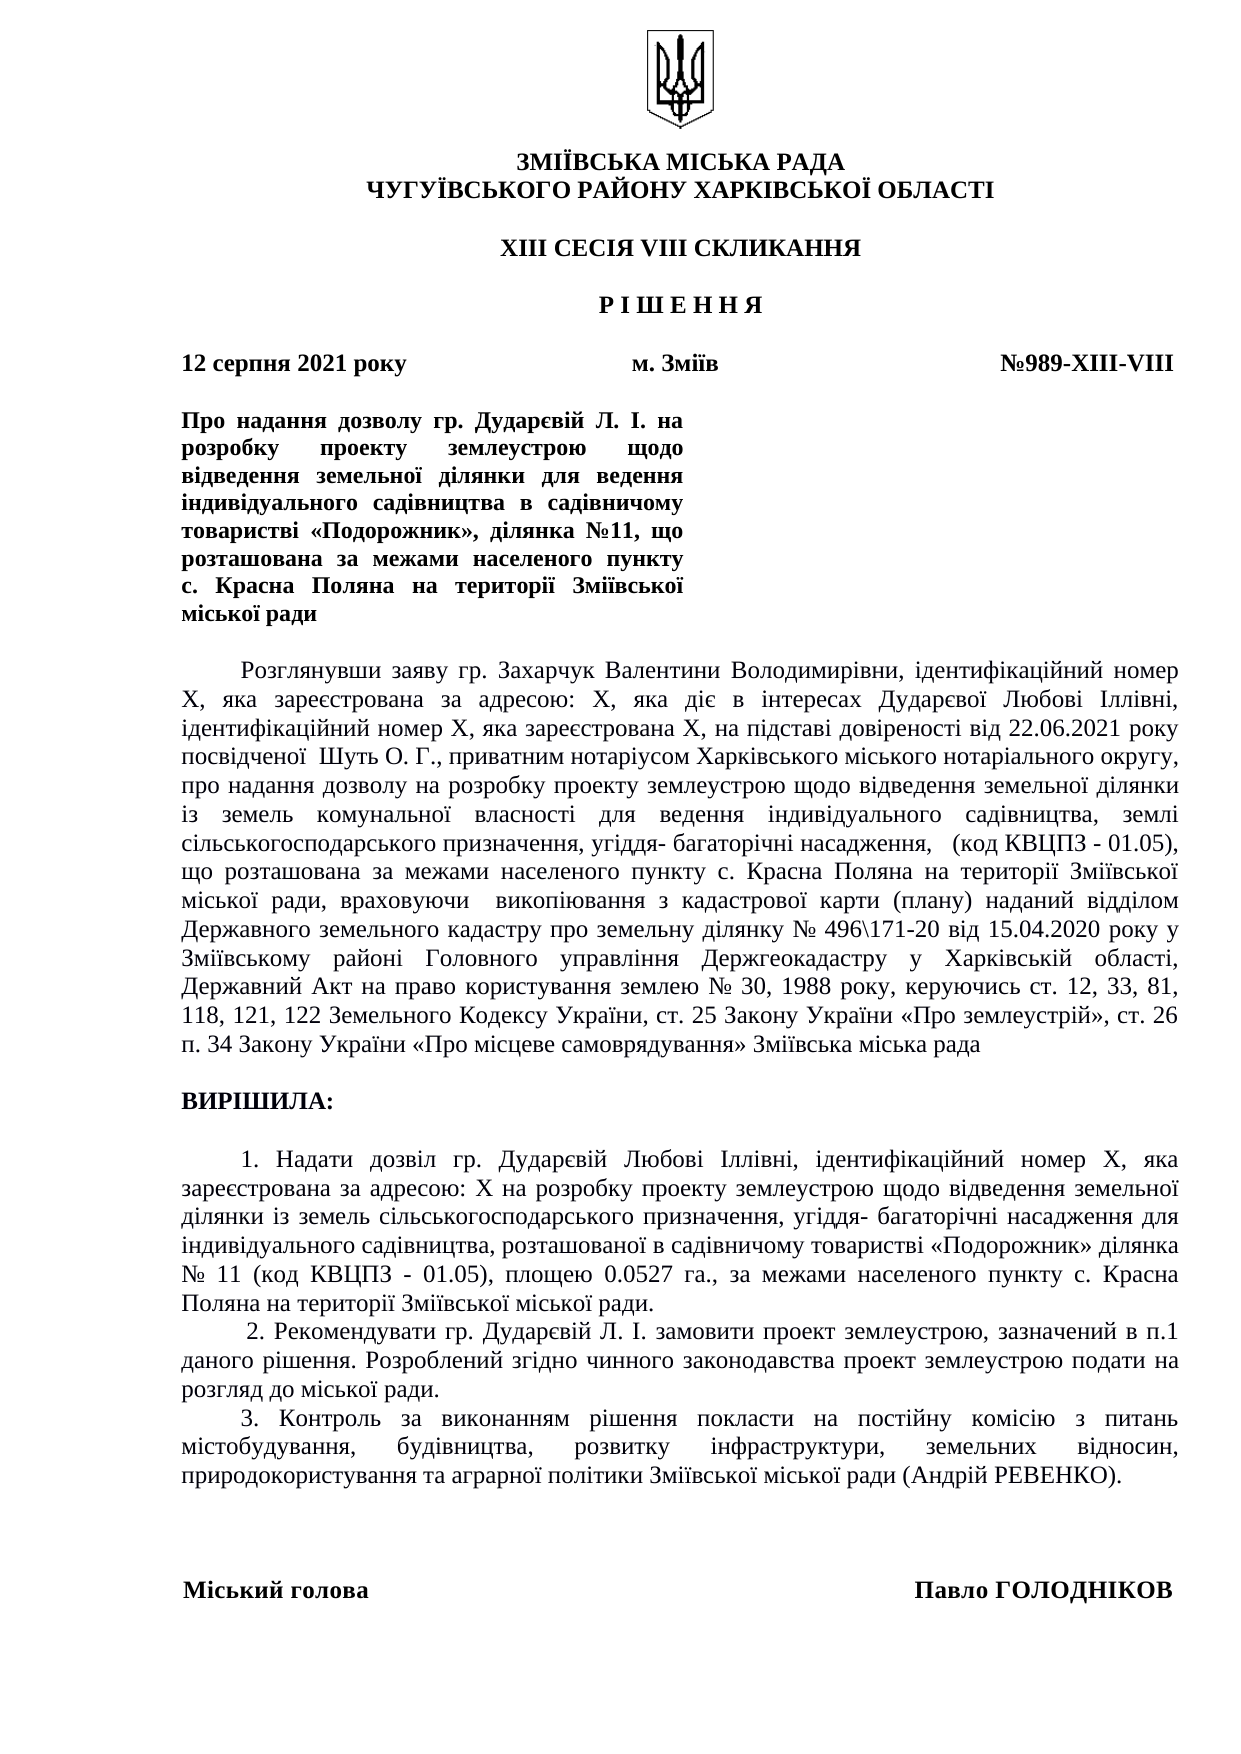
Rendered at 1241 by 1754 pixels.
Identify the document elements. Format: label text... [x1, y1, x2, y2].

text 2. Рекомендувати гр. Дударєвій Л. І. замовити проект землеустрою, зазначений в п.1 даного рішення. Розроблений згідно чинного законодавства проект землеустрою подати на розгляд до міської ради. [181, 1316, 1180, 1403]
subtitle ЗМІЇВСЬКА МІСЬКА РАДА [181, 147, 1180, 176]
subtitle Р І Ш Е Н Н Я [181, 291, 1180, 319]
text 1. Надати дозвіл гр. Дударєвій Любові Іллівні, ідентифікаційний номер Х, яка зареєстрована за адресою: Х на розробку проекту землеустрою щодо відведення земельної ділянки із земель сільськогосподарського призначення, угіддя- багаторічні насадження для індивідуального садівництва, розташованої в садівничому товаристві «Подорожник» ділянка № 11 (код КВЦПЗ - 01.05), площею 0.0527 га., за межами населеного пункту с. Красна Поляна на території Зміївської міської ради. [181, 1144, 1180, 1316]
text Про надання дозволу гр. Дударєвій Л. І. на розробку проекту землеустрою щодо відведення земельної ділянки для ведення індивідуального садівництва в садівничому товаристві «Подорожник», ділянка №11, що розташована за межами населеного пункту с. Красна Поляна на території Зміївської міської ради [181, 406, 684, 626]
picture [646, 29, 716, 130]
text Міський голова Павло ГОЛОДНІКОВ [183, 1575, 1180, 1604]
text 3. Контроль за виконанням рішення покласти на постійну комісію з питань містобудування, будівництва, розвитку інфраструктури, земельних відносин, природокористування та аграрної політики Зміївської міської ради (Андрій РЕВЕНКО). [181, 1403, 1180, 1489]
text ВИРІШИЛА: [181, 1086, 1180, 1115]
text 12 серпня 2021 року м. Зміїв №989-XІІІ-VIII [181, 348, 1180, 377]
subtitle ЧУГУЇВСЬКОГО РАЙОНУ ХАРКІВСЬКОЇ ОБЛАСТІ [181, 176, 1180, 204]
subtitle XІІІ сесія VІІІ скликання [181, 233, 1180, 262]
text Розглянувши заяву гр. Захарчук Валентини Володимирівни, ідентифікаційний номер Х, яка зареєстрована за адресою: Х, яка діє в інтересах Дударєвої Любові Іллівні, ідентифікаційний номер Х, яка зареєстрована Х, на підставі довіреності від 22.06.2021 року посвідченої Шуть О. Г., приватним нотаріусом Харківського міського нотаріального округу, про надання дозволу на розробку проекту землеустрою щодо відведення земельної ділянки із земель комунальної власності для ведення індивідуального садівництва, землі сільськогосподарського призначення, угіддя- багаторічні насадження, (код КВЦПЗ - 01.05), що розташована за межами населеного пункту с. Красна Поляна на території Зміївської міської ради, враховуючи викопіювання з кадастрової карти (плану) наданий відділом Державного земельного кадастру про земельну ділянку № 496\171-20 від 15.04.2020 року у Зміївському районі Головного управління Держгеокадастру у Харківській області, Державний Акт на право користування землею № 30, 1988 року, керуючись ст. 12, 33, 81, 118, 121, 122 Земельного Кодексу України, ст. 25 Закону України «Про землеустрій», ст. 26 п. 34 Закону України «Про місцеве самоврядування» Зміївська міська рада [181, 655, 1180, 1058]
